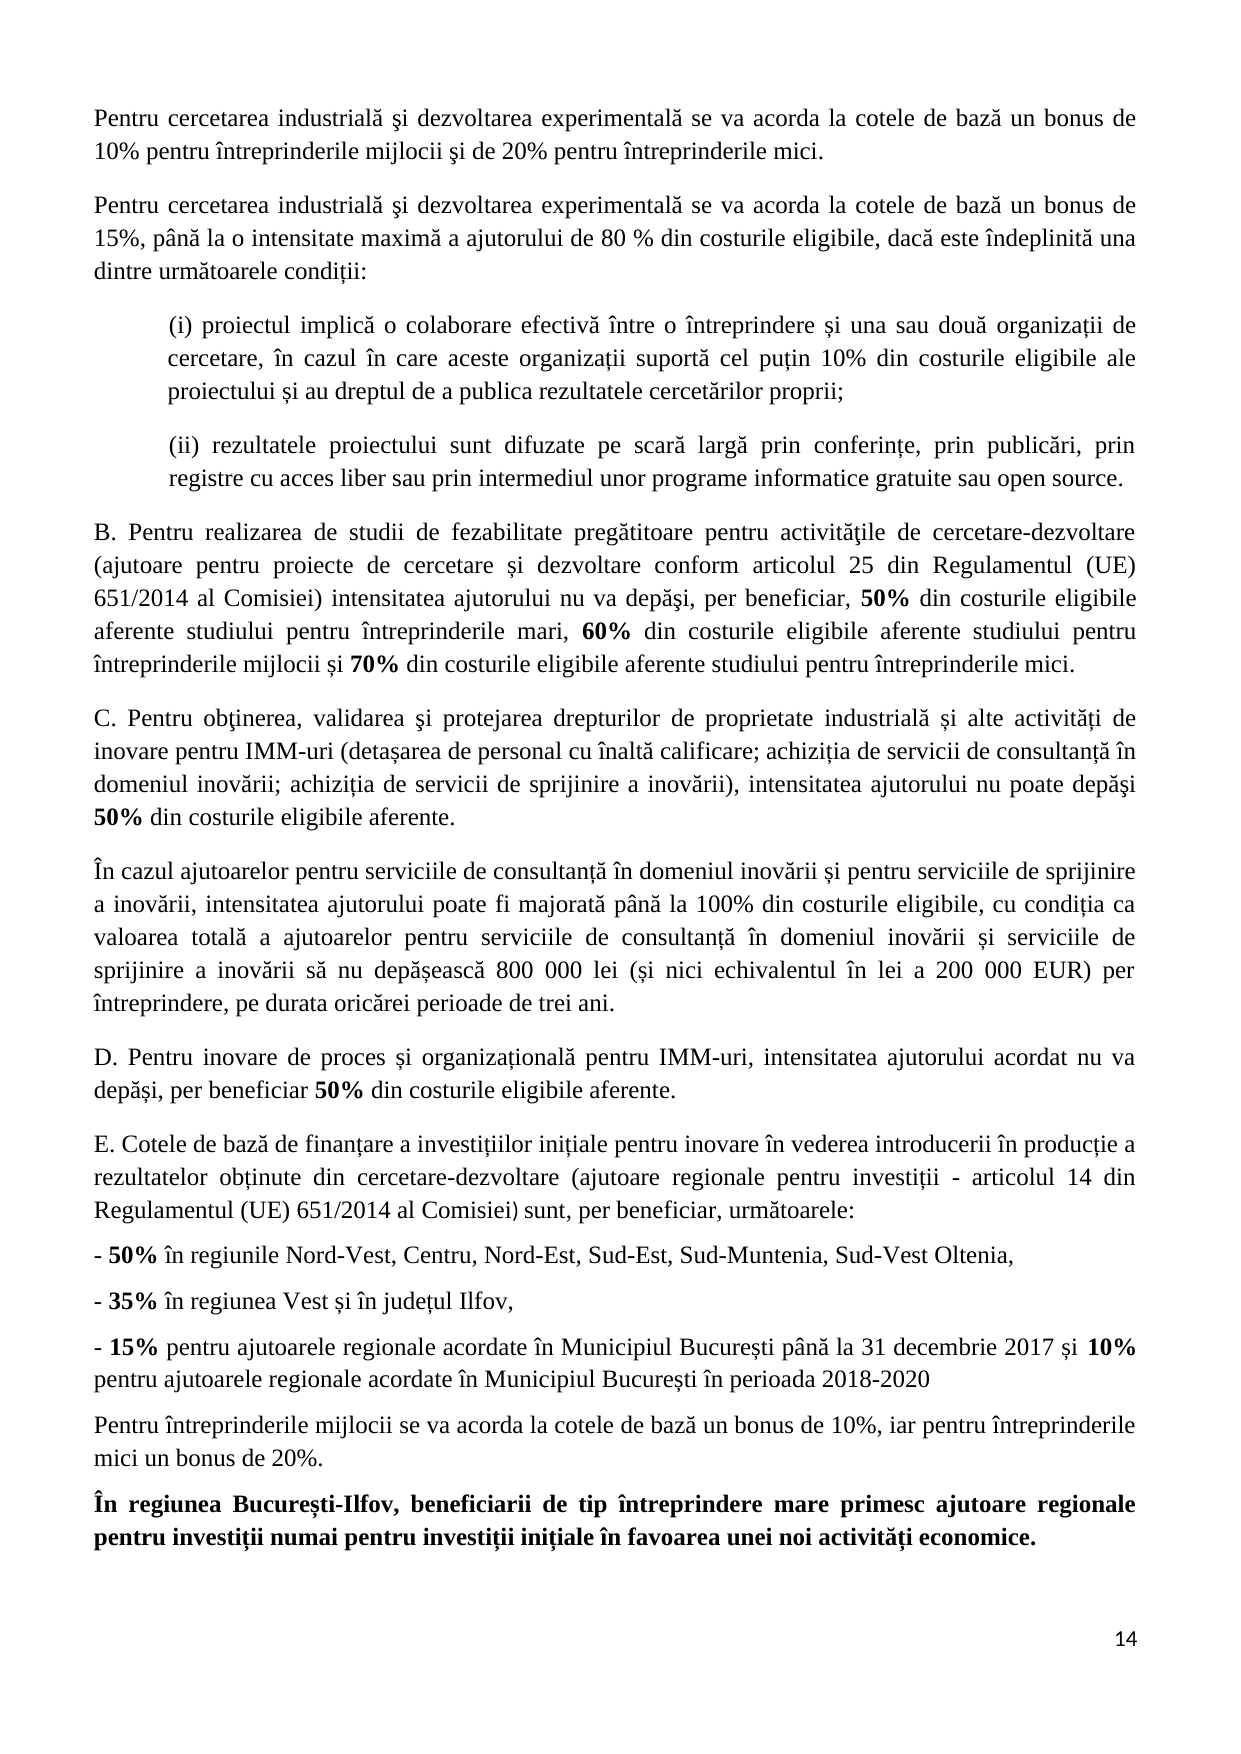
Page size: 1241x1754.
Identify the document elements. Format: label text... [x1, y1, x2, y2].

text - 50% în regiunile Nord-Vest, Centru, Nord-Est, Sud-Est, Sud-Muntenia, Sud-Vest Oltenia, [94, 1241, 1137, 1269]
text - 35% în regiunea Vest și în județul Ilfov, [94, 1286, 1137, 1315]
text Pentru întreprinderile mijlocii se va acorda la cotele de bază un bonus de 10%, iar pentru întreprinderile mici un bonus de 20%. [94, 1410, 1137, 1472]
text (i) proiectul implică o colaborare efectivă între o întreprindere și una sau două organizații de cercetare, în cazul în care aceste organizații suportă cel puțin 10% din costurile eligibile ale proiectului și au dreptul de a publica rezultatele cercetărilor proprii; [167, 310, 1137, 405]
text În cazul ajutoarelor pentru serviciile de consultanță în domeniul inovării și pentru serviciile de sprijinire a inovării, intensitatea ajutorului poate fi majorată până la 100% din costurile eligibile, cu condiția ca valoarea totală a ajutoarelor pentru serviciile de consultanță în domeniul inovării și serviciile de sprijinire a inovării să nu depășească 800 000 lei (și nici echivalentul în lei a 200 000 EUR) per întreprindere, pe durata oricărei perioade de trei ani. [94, 856, 1137, 1017]
text (ii) rezultatele proiectului sunt difuzate pe scară largă prin conferințe, prin publicări, prin registre cu acces liber sau prin intermediul unor programe informatice gratuite sau open source. [169, 430, 1137, 492]
text C. Pentru obţinerea, validarea şi protejarea drepturilor de proprietate industrială și alte activități de inovare pentru IMM-uri (detașarea de personal cu înaltă calificare; achiziția de servicii de consultanță în domeniul inovării; achiziția de servicii de sprijinire a inovării), intensitatea ajutorului nu poate depăşi 50% din costurile eligibile aferente. [94, 703, 1137, 831]
text Pentru cercetarea industrială şi dezvoltarea experimentală se va acorda la cotele de bază un bonus de 10% pentru întreprinderile mijlocii şi de 20% pentru întreprinderile mici. [94, 103, 1137, 165]
text E. Cotele de bază de finanțare a investițiilor inițiale pentru inovare în vederea introducerii în producție a rezultatelor obținute din cercetare-dezvoltare (ajutoare regionale pentru investiții - articolul 14 din Regulamentul (UE) 651/2014 al Comisiei) sunt, per beneficiar, următoarele: [94, 1129, 1137, 1224]
text - 15% pentru ajutoarele regionale acordate în Municipiul București până la 31 decembrie 2017 și 10% pentru ajutoarele regionale acordate în Municipiul București în perioada 2018-2020 [94, 1332, 1137, 1393]
text În regiunea București-Ilfov, beneficiarii de tip întreprindere mare primesc ajutoare regionale pentru investiții numai pentru investiții inițiale în favoarea unei noi activități economice. [94, 1489, 1137, 1550]
text B. Pentru realizarea de studii de fezabilitate pregătitoare pentru activităţile de cercetare-dezvoltare (ajutoare pentru proiecte de cercetare și dezvoltare conform articolul 25 din Regulamentul (UE) 651/2014 al Comisiei) intensitatea ajutorului nu va depăşi, per beneficiar, 50% din costurile eligibile aferente studiului pentru întreprinderile mari, 60% din costurile eligibile aferente studiului pentru întreprinderile mijlocii și 70% din costurile eligibile aferente studiului pentru întreprinderile mici. [94, 517, 1137, 678]
text Pentru cercetarea industrială şi dezvoltarea experimentală se va acorda la cotele de bază un bonus de 15%, până la o intensitate maximă a ajutorului de 80 % din costurile eligibile, dacă este îndeplinită una dintre următoarele condiții: [94, 190, 1137, 285]
text D. Pentru inovare de proces și organizațională pentru IMM-uri, intensitatea ajutorului acordat nu va depăși, per beneficiar 50% din costurile eligibile aferente. [94, 1042, 1137, 1103]
